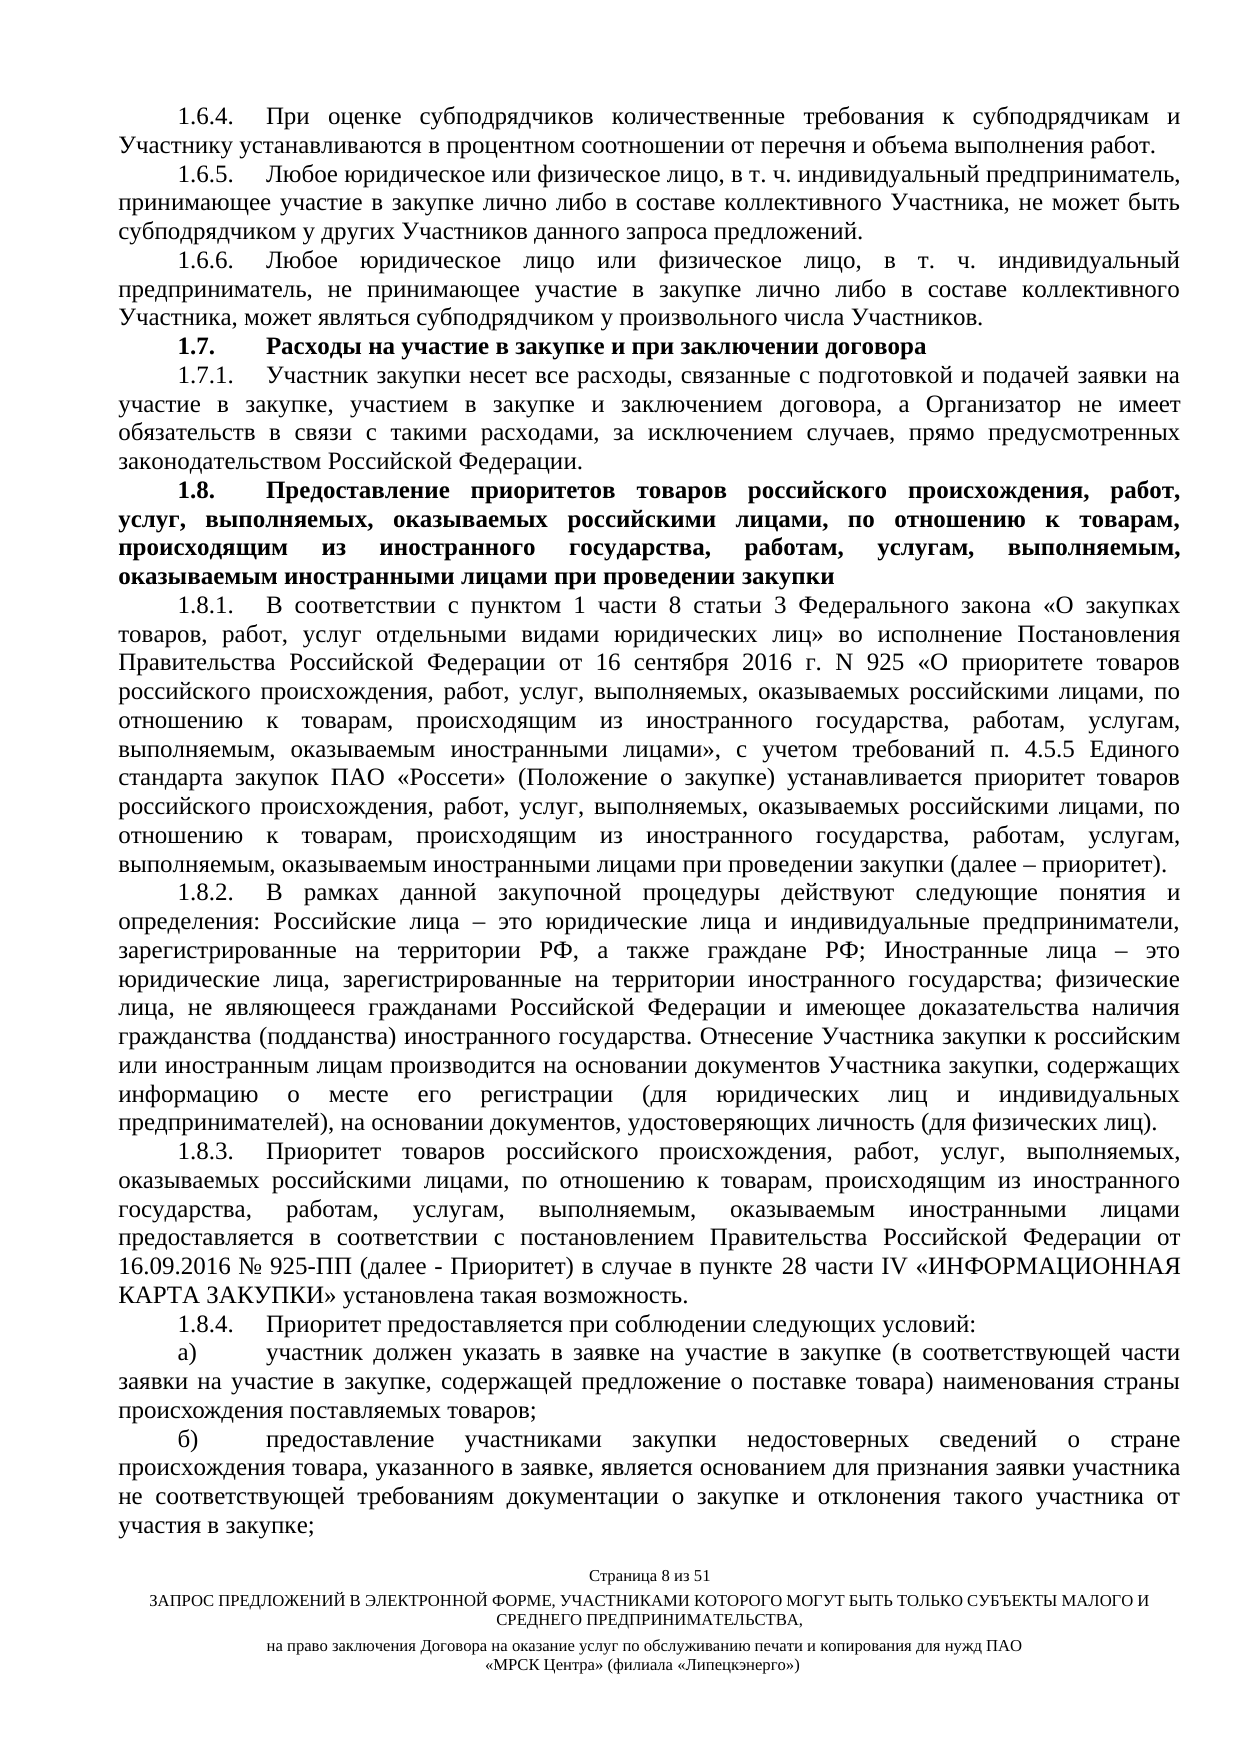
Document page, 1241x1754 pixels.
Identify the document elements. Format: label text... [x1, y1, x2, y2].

subtitle Любое юридическое лицо или физическое лицо, в т. ч. индивидуальный предприниматель, не принимающее участие в закупке лично либо в составе коллективного Участника, может являться субподрядчиком у произвольного числа Участников. [118, 245, 1181, 331]
subtitle В соответствии с пунктом 1 части 8 статьи 3 Федерального закона «О закупках товаров, работ, услуг отдельными видами юридических лиц» во исполнение Постановления Правительства Российской Федерации от 16 сентября 2016 г. N 925 «О приоритете товаров российского происхождения, работ, услуг, выполняемых, оказываемых российскими лицами, по отношению к товарам, происходящим из иностранного государства, работам, услугам, выполняемым, оказываемым иностранными лицами», с учетом требований п. 4.5.5 Единого стандарта закупок ПАО «Россети» (Положение о закупке) устанавливается приоритет товаров российского происхождения, работ, услуг, выполняемых, оказываемых российскими лицами, по отношению к товарам, происходящим из иностранного государства, работам, услугам, выполняемым, оказываемым иностранными лицами при проведении закупки (далее – приоритет). [118, 590, 1181, 877]
subtitle Приоритет товаров российского происхождения, работ, услуг, выполняемых, оказываемых российскими лицами, по отношению к товарам, происходящим из иностранного государства, работам, услугам, выполняемым, оказываемым иностранными лицами предоставляется в соответствии с постановлением Правительства Российской Федерации от 16.09.2016 № 925-ПП (далее - Приоритет) в случае в пункте 28 части IV «ИНФОРМАЦИОННАЯ КАРТА ЗАКУПКИ» установлена такая возможность. [118, 1136, 1181, 1309]
list участник должен указать в заявке на участие в закупке (в соответствующей части заявки на участие в закупке, содержащей предложение о поставке товара) наименования страны происхождения поставляемых товаров; [118, 1337, 1181, 1424]
subtitle Приоритет предоставляется при соблюдении следующих условий: [118, 1309, 1181, 1337]
subtitle Участник закупки несет все расходы, связанные с подготовкой и подачей заявки на участие в закупке, участием в закупке и заключением договора, а Организатор не имеет обязательств в связи с такими расходами, за исключением случаев, прямо предусмотренных законодательством Российской Федерации. [118, 360, 1181, 475]
subtitle В рамках данной закупочной процедуры действуют следующие понятия и определения: Российские лица – это юридические лица и индивидуальные предприниматели, зарегистрированные на территории РФ, а также граждане РФ; Иностранные лица – это юридические лица, зарегистрированные на территории иностранного государства; физические лица, не являющееся гражданами Российской Федерации и имеющее доказательства наличия гражданства (подданства) иностранного государства. Отнесение Участника закупки к российским или иностранным лицам производится на основании документов Участника закупки, содержащих информацию о месте его регистрации (для юридических лиц и индивидуальных предпринимателей), на основании документов, удостоверяющих личность (для физических лиц). [118, 877, 1181, 1136]
subtitle Любое юридическое или физическое лицо, в т. ч. индивидуальный предприниматель, принимающее участие в закупке лично либо в составе коллективного Участника, не может быть субподрядчиком у других Участников данного запроса предложений. [118, 159, 1181, 245]
list предоставление участниками закупки недостоверных сведений о стране происхождения товара, указанного в заявке, является основанием для признания заявки участника не соответствующей требованиям документации о закупке и отклонения такого участника от участия в закупке; [118, 1424, 1181, 1539]
subtitle При оценке субподрядчиков количественные требования к субподрядчикам и Участнику устанавливаются в процентном соотношении от перечня и объема выполнения работ. [118, 101, 1181, 159]
subtitle Расходы на участие в закупке и при заключении договора [118, 331, 1181, 360]
subtitle Предоставление приоритетов товаров российского происхождения, работ, услуг, выполняемых, оказываемых российскими лицами, по отношению к товарам, происходящим из иностранного государства, работам, услугам, выполняемым, оказываемым иностранными лицами при проведении закупки [118, 475, 1181, 590]
